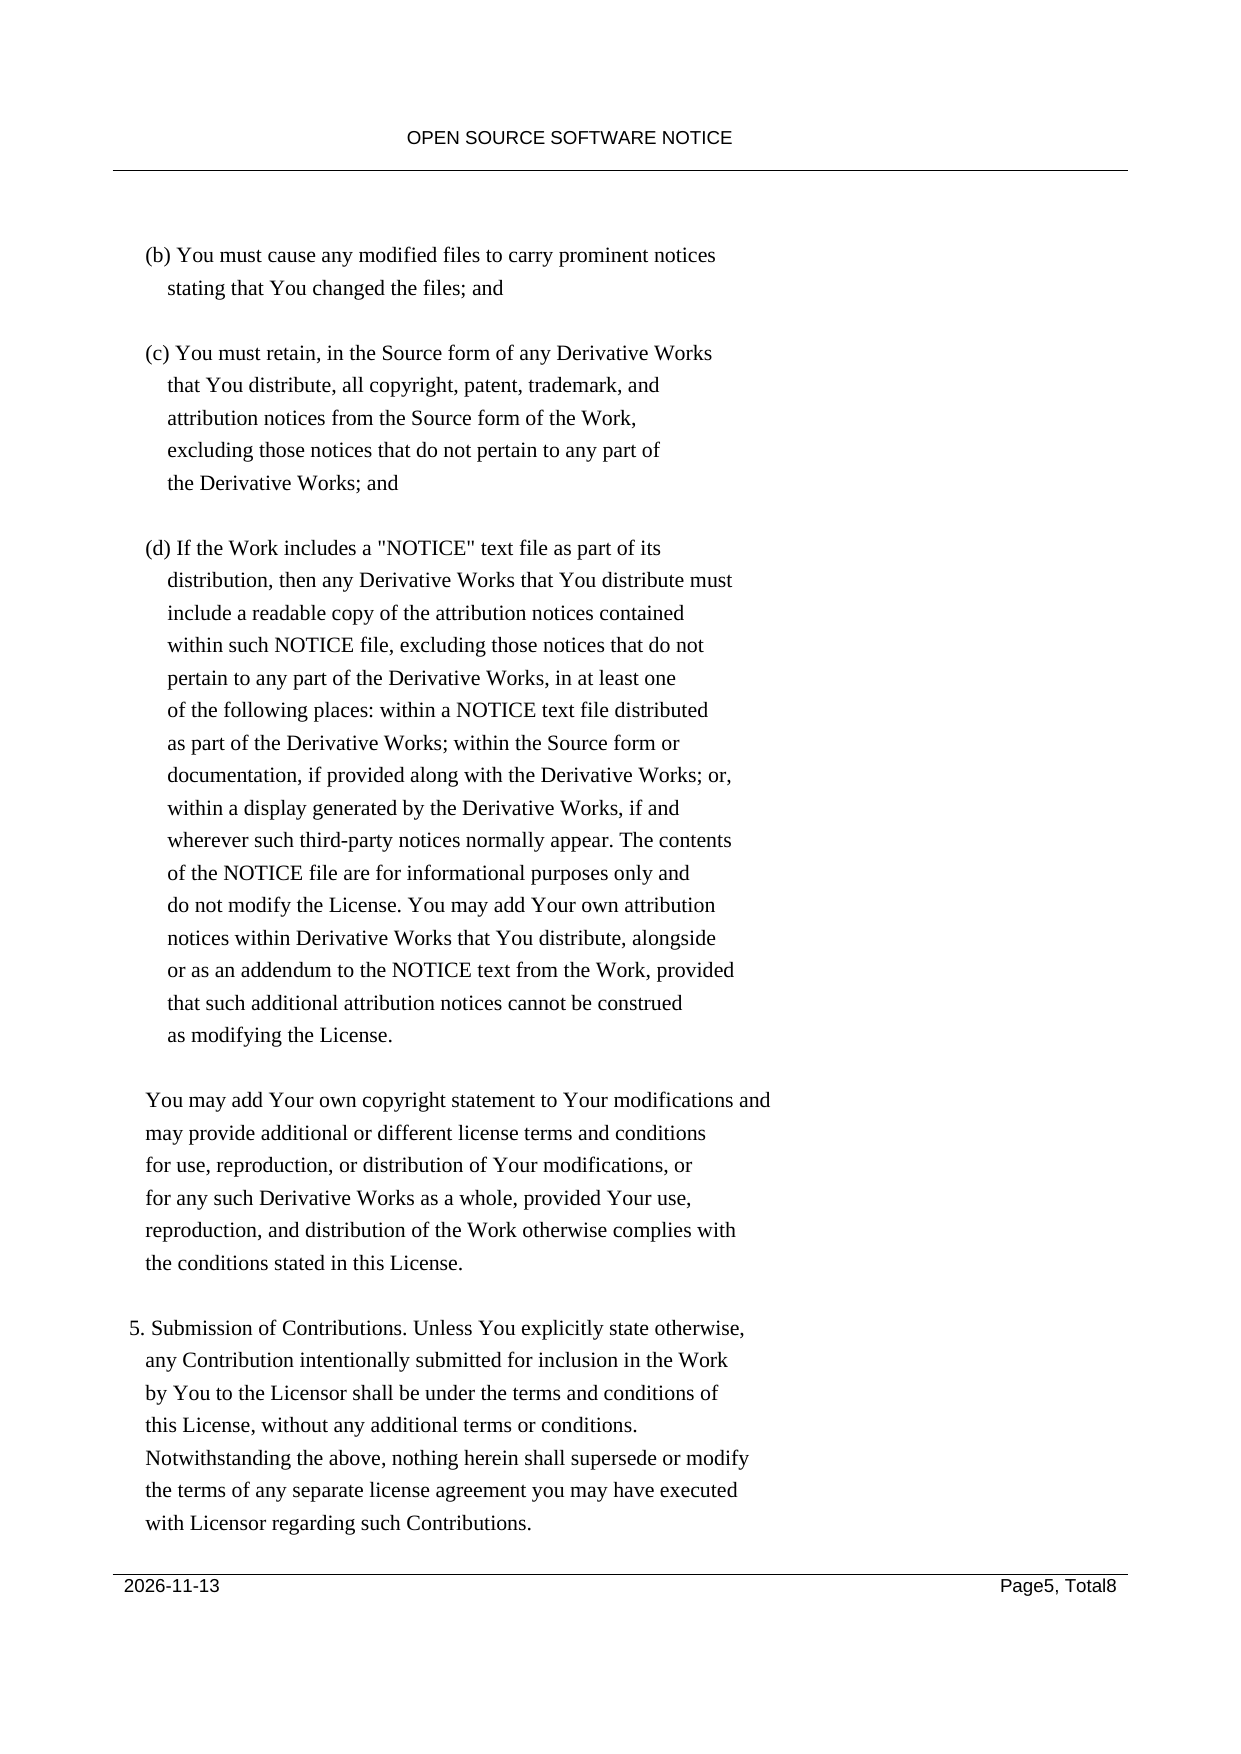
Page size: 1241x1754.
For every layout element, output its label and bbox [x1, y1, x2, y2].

text [112, 206, 1128, 1539]
